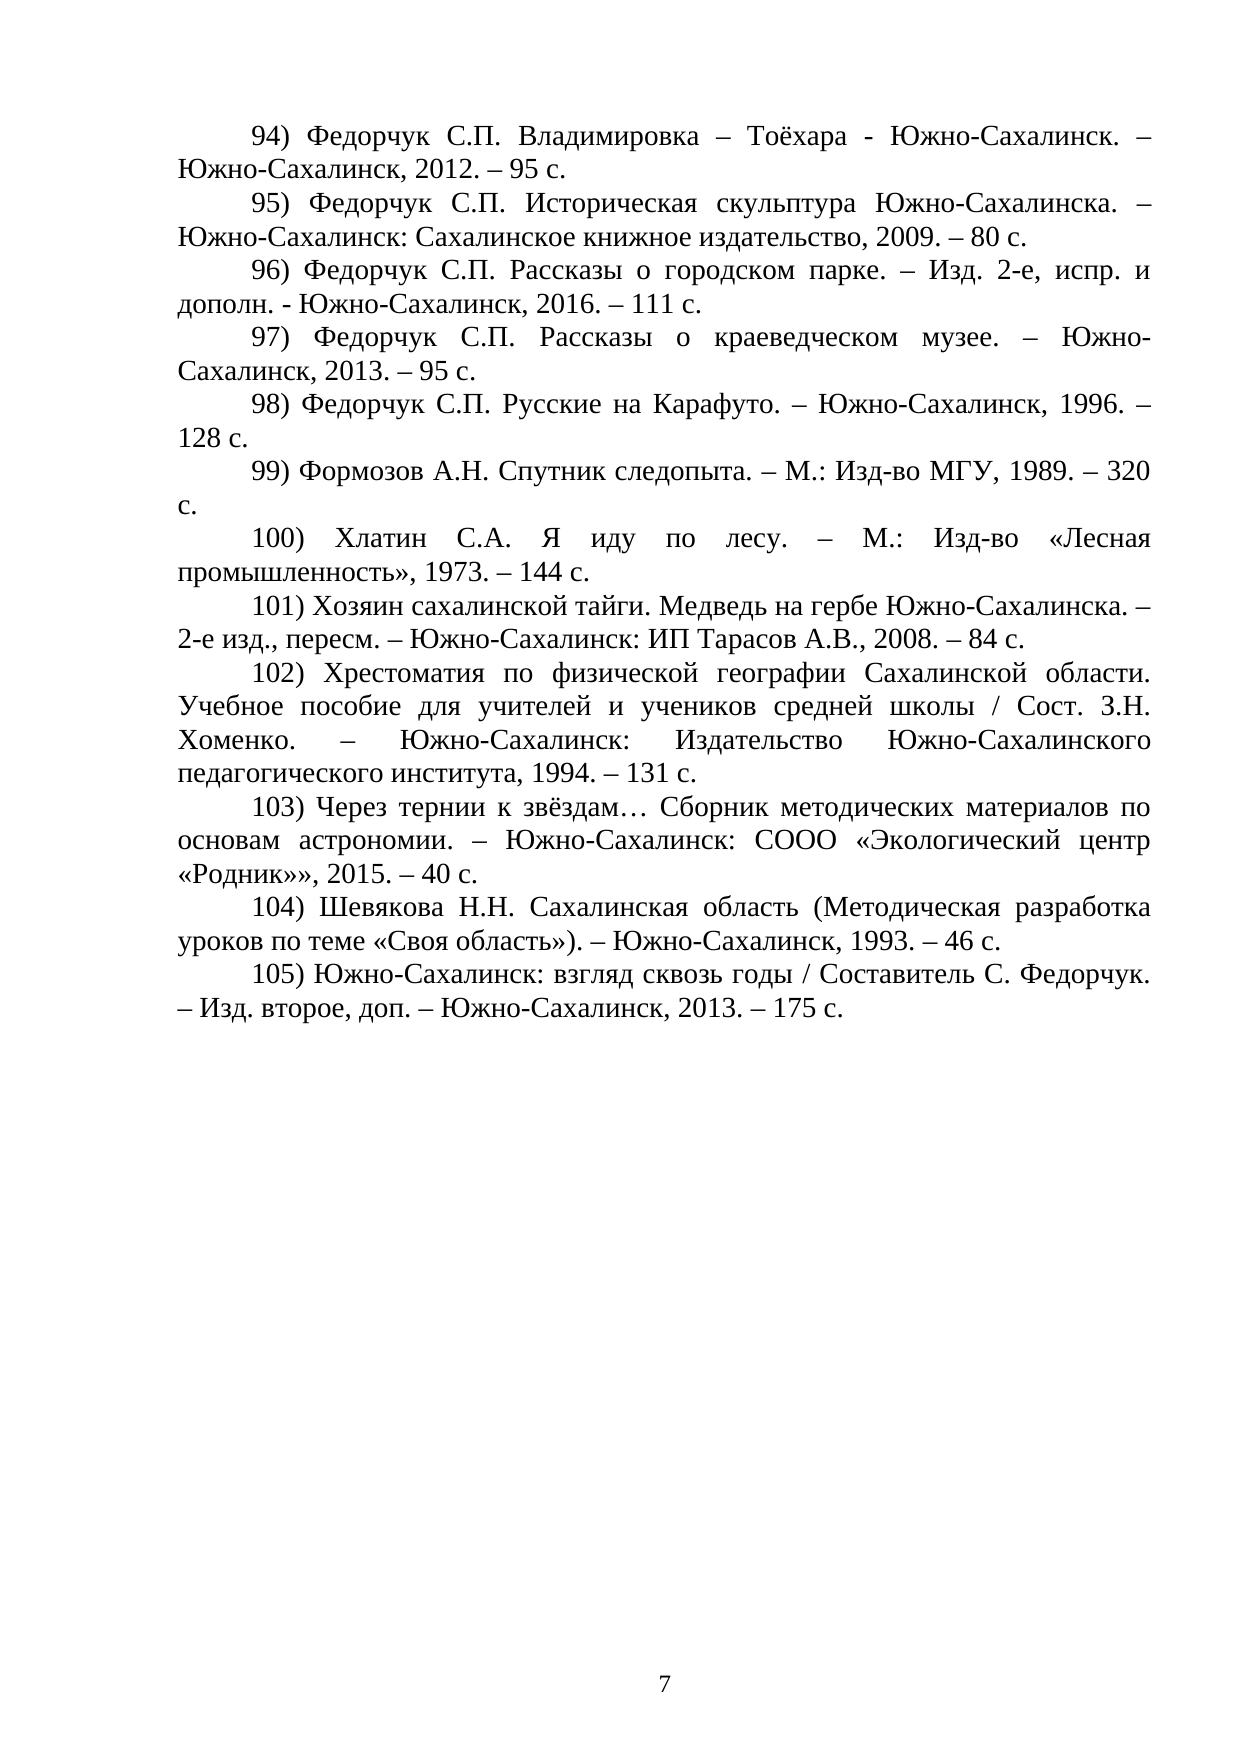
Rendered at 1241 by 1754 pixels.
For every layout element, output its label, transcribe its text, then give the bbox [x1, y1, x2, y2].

text 105) Южно-Сахалинск: взгляд сквозь годы / Составитель С. Федорчук. – Изд. второе, доп. – Южно-Сахалинск, 2013. – 175 с. [177, 957, 1152, 1024]
text 94) Федорчук С.П. Владимировка – Тоёхара - Южно-Сахалинск. – Южно-Сахалинск, 2012. – 95 с. [177, 118, 1152, 185]
text 103) Через тернии к звёздам… Сборник методических материалов по основам астрономии. – Южно-Сахалинск: СООО «Экологический центр «Родник»», 2015. – 40 с. [177, 789, 1152, 889]
text 97) Федорчук С.П. Рассказы о краеведческом музее. – Южно-Сахалинск, 2013. – 95 с. [177, 319, 1152, 386]
text 96) Федорчук С.П. Рассказы о городском парке. – Изд. 2-е, испр. и дополн. - Южно-Сахалинск, 2016. – 111 с. [177, 252, 1152, 319]
text 100) Хлатин С.А. Я иду по лесу. – М.: Изд-во «Лесная промышленность», 1973. – 144 с. [177, 521, 1152, 588]
text 101) Хозяин сахалинской тайги. Медведь на гербе Южно-Сахалинска. – 2-е изд., пересм. – Южно-Сахалинск: ИП Тарасов А.В., 2008. – 84 с. [177, 588, 1152, 655]
text 95) Федорчук С.П. Историческая скульптура Южно-Сахалинска. – Южно-Сахалинск: Сахалинское книжное издательство, 2009. – 80 с. [177, 185, 1152, 252]
text 99) Формозов А.Н. Спутник следопыта. – М.: Изд-во МГУ, 1989. – 320 с. [177, 453, 1152, 521]
text 104) Шевякова Н.Н. Сахалинская область (Методическая разработка уроков по теме «Своя область»). – Южно-Сахалинск, 1993. – 46 с. [177, 889, 1152, 957]
text 98) Федорчук С.П. Русские на Карафуто. – Южно-Сахалинск, 1996. – 128 с. [177, 386, 1152, 453]
text 102) Хрестоматия по физической географии Сахалинской области. Учебное пособие для учителей и учеников средней школы / Сост. З.Н. Хоменко. – Южно-Сахалинск: Издательство Южно-Сахалинского педагогического института, 1994. – 131 с. [177, 655, 1152, 789]
